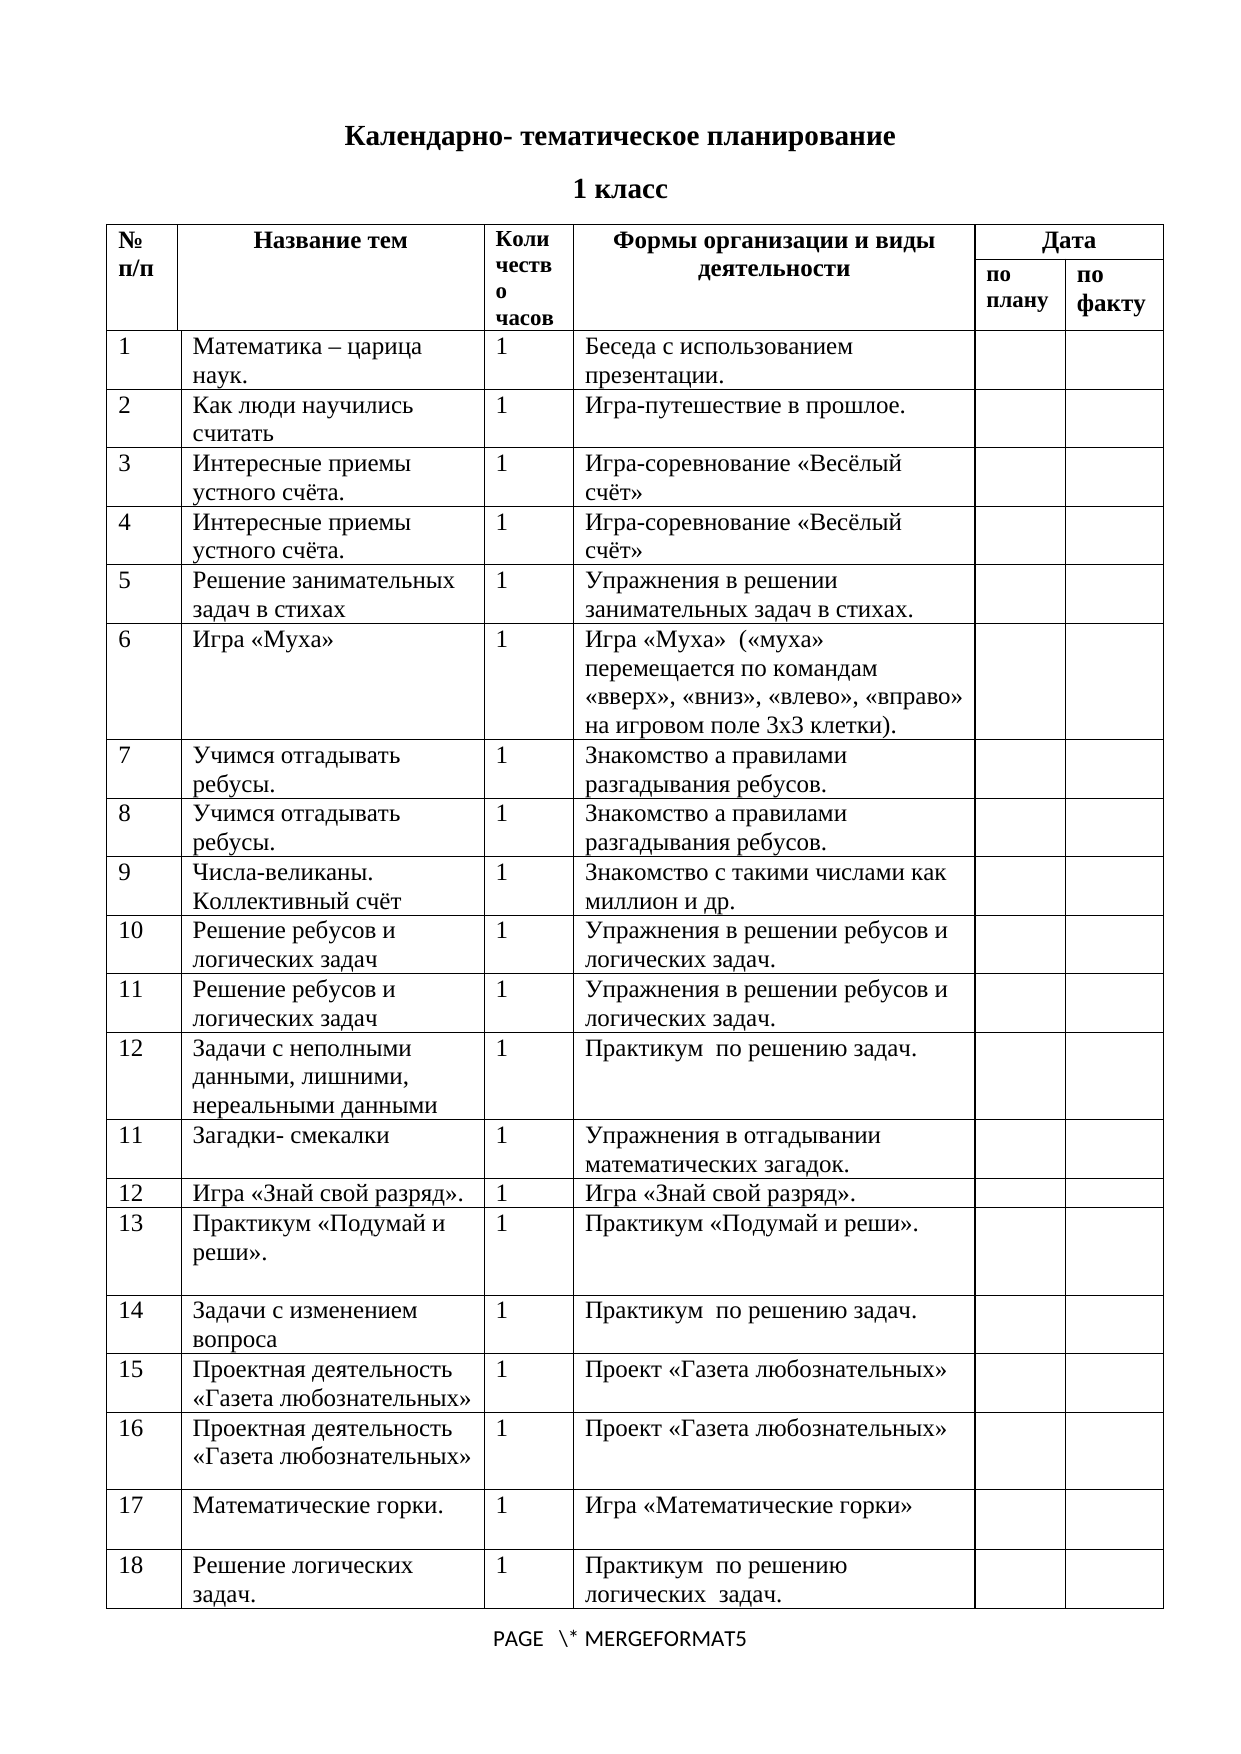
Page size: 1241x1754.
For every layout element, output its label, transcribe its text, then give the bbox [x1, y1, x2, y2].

table_cell 2 [107, 390, 181, 447]
table_cell [976, 1490, 1065, 1549]
table_cell 3 [107, 448, 181, 506]
table_header Название тем [178, 225, 484, 330]
text Календарно- тематическое планирование [118, 118, 1122, 152]
table_cell 7 [107, 740, 181, 797]
table_cell [976, 1550, 1065, 1608]
table_cell 8 [107, 799, 181, 856]
table_cell Практикум по решению задач. [574, 1033, 974, 1119]
table_cell 1 [485, 565, 573, 623]
table_cell [1066, 857, 1163, 914]
table_cell [976, 916, 1065, 973]
table_cell Как люди научились считать [182, 390, 484, 447]
table_cell Игра «Муха» («муха» перемещается по командам «вверх», «вниз», «влево», «вправо» на игровом поле 3x3 клетки). [574, 624, 974, 739]
table_cell [976, 565, 1065, 623]
table_cell Интересные приемы устного счёта. [182, 507, 484, 564]
table_header Формы организации и виды деятельности [574, 225, 974, 330]
table_cell [976, 1354, 1065, 1412]
table_cell 15 [107, 1354, 181, 1412]
table_cell Решение занимательных задач в стихах [182, 565, 484, 623]
table_cell [1066, 390, 1163, 447]
table_cell 1 [107, 331, 181, 389]
table_cell Игра «Математические горки» [574, 1490, 974, 1549]
table_cell 1 [485, 974, 573, 1032]
table_cell 1 [485, 1490, 573, 1549]
table_cell [976, 1296, 1065, 1353]
table_cell [1066, 916, 1163, 973]
table_cell Практикум по решению задач. [574, 1296, 974, 1353]
table_cell 1 [485, 448, 573, 506]
table_cell [1066, 1179, 1163, 1207]
table_cell Упражнения в отгадывании математических загадок. [574, 1120, 974, 1177]
table_cell Проект «Газета любознательных» [574, 1413, 974, 1489]
table_cell по плану [976, 260, 1065, 330]
table_cell [976, 331, 1065, 389]
table_cell Интересные приемы устного счёта. [182, 448, 484, 506]
table_cell Проект «Газета любознательных» [574, 1354, 974, 1412]
table_cell 10 [107, 916, 181, 973]
table_cell [1066, 565, 1163, 623]
table_cell Практикум «Подумай и реши». [574, 1208, 974, 1294]
table_cell [1066, 1413, 1163, 1489]
table_cell 18 [107, 1550, 181, 1608]
table_cell 1 [485, 331, 573, 389]
table_header № п/п [107, 225, 177, 330]
table_cell 17 [107, 1490, 181, 1549]
table_cell 1 [485, 1179, 573, 1207]
table_cell 4 [107, 507, 181, 564]
table_cell Учимся отгадывать ребусы. [182, 799, 484, 856]
table_cell Беседа с использованием презентации. [574, 331, 974, 389]
table_cell [976, 1208, 1065, 1294]
table_cell [1066, 1120, 1163, 1177]
table_cell [1066, 1033, 1163, 1119]
table_cell 1 [485, 624, 573, 739]
table_cell [976, 974, 1065, 1032]
table_cell Игра-соревнование «Весёлый счёт» [574, 507, 974, 564]
table_cell 14 [107, 1296, 181, 1353]
table_cell Игра-соревнование «Весёлый счёт» [574, 448, 974, 506]
table_cell 1 [485, 507, 573, 564]
table_cell 13 [107, 1208, 181, 1294]
table_cell 11 [107, 974, 181, 1032]
table_cell [1066, 974, 1163, 1032]
table_cell Игра «Знай свой разряд». [182, 1179, 484, 1207]
table_cell [1066, 1208, 1163, 1294]
table_header Дата [976, 225, 1163, 258]
table_cell Математические горки. [182, 1490, 484, 1549]
table_cell Игра «Знай свой разряд». [574, 1179, 974, 1207]
table_cell [976, 448, 1065, 506]
table_cell Упражнения в решении занимательных задач в стихах. [574, 565, 974, 623]
table_cell [976, 507, 1065, 564]
table_cell Учимся отгадывать ребусы. [182, 740, 484, 797]
table_cell [1066, 507, 1163, 564]
table_cell Проектная деятельность «Газета любознательных» [182, 1354, 484, 1412]
table_cell [976, 624, 1065, 739]
table_cell [1066, 1296, 1163, 1353]
table_cell Игра-путешествие в прошлое. [574, 390, 974, 447]
table_cell Знакомство с такими числами как миллион и др. [574, 857, 974, 914]
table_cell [182, 1550, 484, 1608]
table_cell 1 [485, 1033, 573, 1119]
table_cell [1066, 1354, 1163, 1412]
table_cell 1 [485, 1296, 573, 1353]
table_cell Математика – царица наук. [182, 331, 484, 389]
table_cell Упражнения в решении ребусов и логических задач. [574, 916, 974, 973]
table_cell Знакомство а правилами разгадывания ребусов. [574, 799, 974, 856]
table_cell Проектная деятельность «Газета любознательных» [182, 1413, 484, 1489]
table_cell Практикум «Подумай и реши». [182, 1208, 484, 1294]
table_cell 1 [485, 1120, 573, 1177]
table_cell 1 [485, 740, 573, 797]
table_cell Решение ребусов и логических задач [182, 974, 484, 1032]
table_cell 16 [107, 1413, 181, 1489]
table_cell [1066, 1490, 1163, 1549]
table_cell Решение ребусов и логических задач [182, 916, 484, 973]
table_cell 12 [107, 1179, 181, 1207]
table_cell [976, 390, 1065, 447]
table_cell [976, 1120, 1065, 1177]
table_cell [1066, 1550, 1163, 1608]
table_cell [976, 740, 1065, 797]
table_cell 5 [107, 565, 181, 623]
table_cell Игра «Муха» [182, 624, 484, 739]
text 1 класс [118, 171, 1122, 204]
table_cell [1066, 448, 1163, 506]
table_cell Задачи с неполными данными, лишними, нереальными данными [182, 1033, 484, 1119]
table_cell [574, 1550, 974, 1608]
table_cell 6 [107, 624, 181, 739]
table_cell 9 [107, 857, 181, 914]
table_cell [976, 799, 1065, 856]
table_cell Задачи с изменением вопроса [182, 1296, 484, 1353]
table_header Количество часов [485, 225, 573, 330]
table_cell Знакомство а правилами разгадывания ребусов. [574, 740, 974, 797]
table_cell 1 [485, 916, 573, 973]
table_cell [1066, 740, 1163, 797]
table_cell [1066, 331, 1163, 389]
table_cell [1066, 799, 1163, 856]
table_cell [976, 1179, 1065, 1207]
table_cell 1 [485, 1208, 573, 1294]
table_cell 1 [485, 799, 573, 856]
table_cell 1 [485, 857, 573, 914]
table_cell 1 [485, 390, 573, 447]
table_cell Загадки- смекалки [182, 1120, 484, 1177]
table_cell 1 [485, 1413, 573, 1489]
table_cell 12 [107, 1033, 181, 1119]
table_cell по факту [1066, 260, 1163, 330]
table_cell Упражнения в решении ребусов и логических задач. [574, 974, 974, 1032]
table_cell [976, 857, 1065, 914]
table_cell Числа-великаны. Коллективный счёт [182, 857, 484, 914]
table_cell [1066, 624, 1163, 739]
table_cell 1 [485, 1354, 573, 1412]
table_cell [976, 1413, 1065, 1489]
table_cell 1 [485, 1550, 573, 1608]
table_cell [976, 1033, 1065, 1119]
table_cell 11 [107, 1120, 181, 1177]
